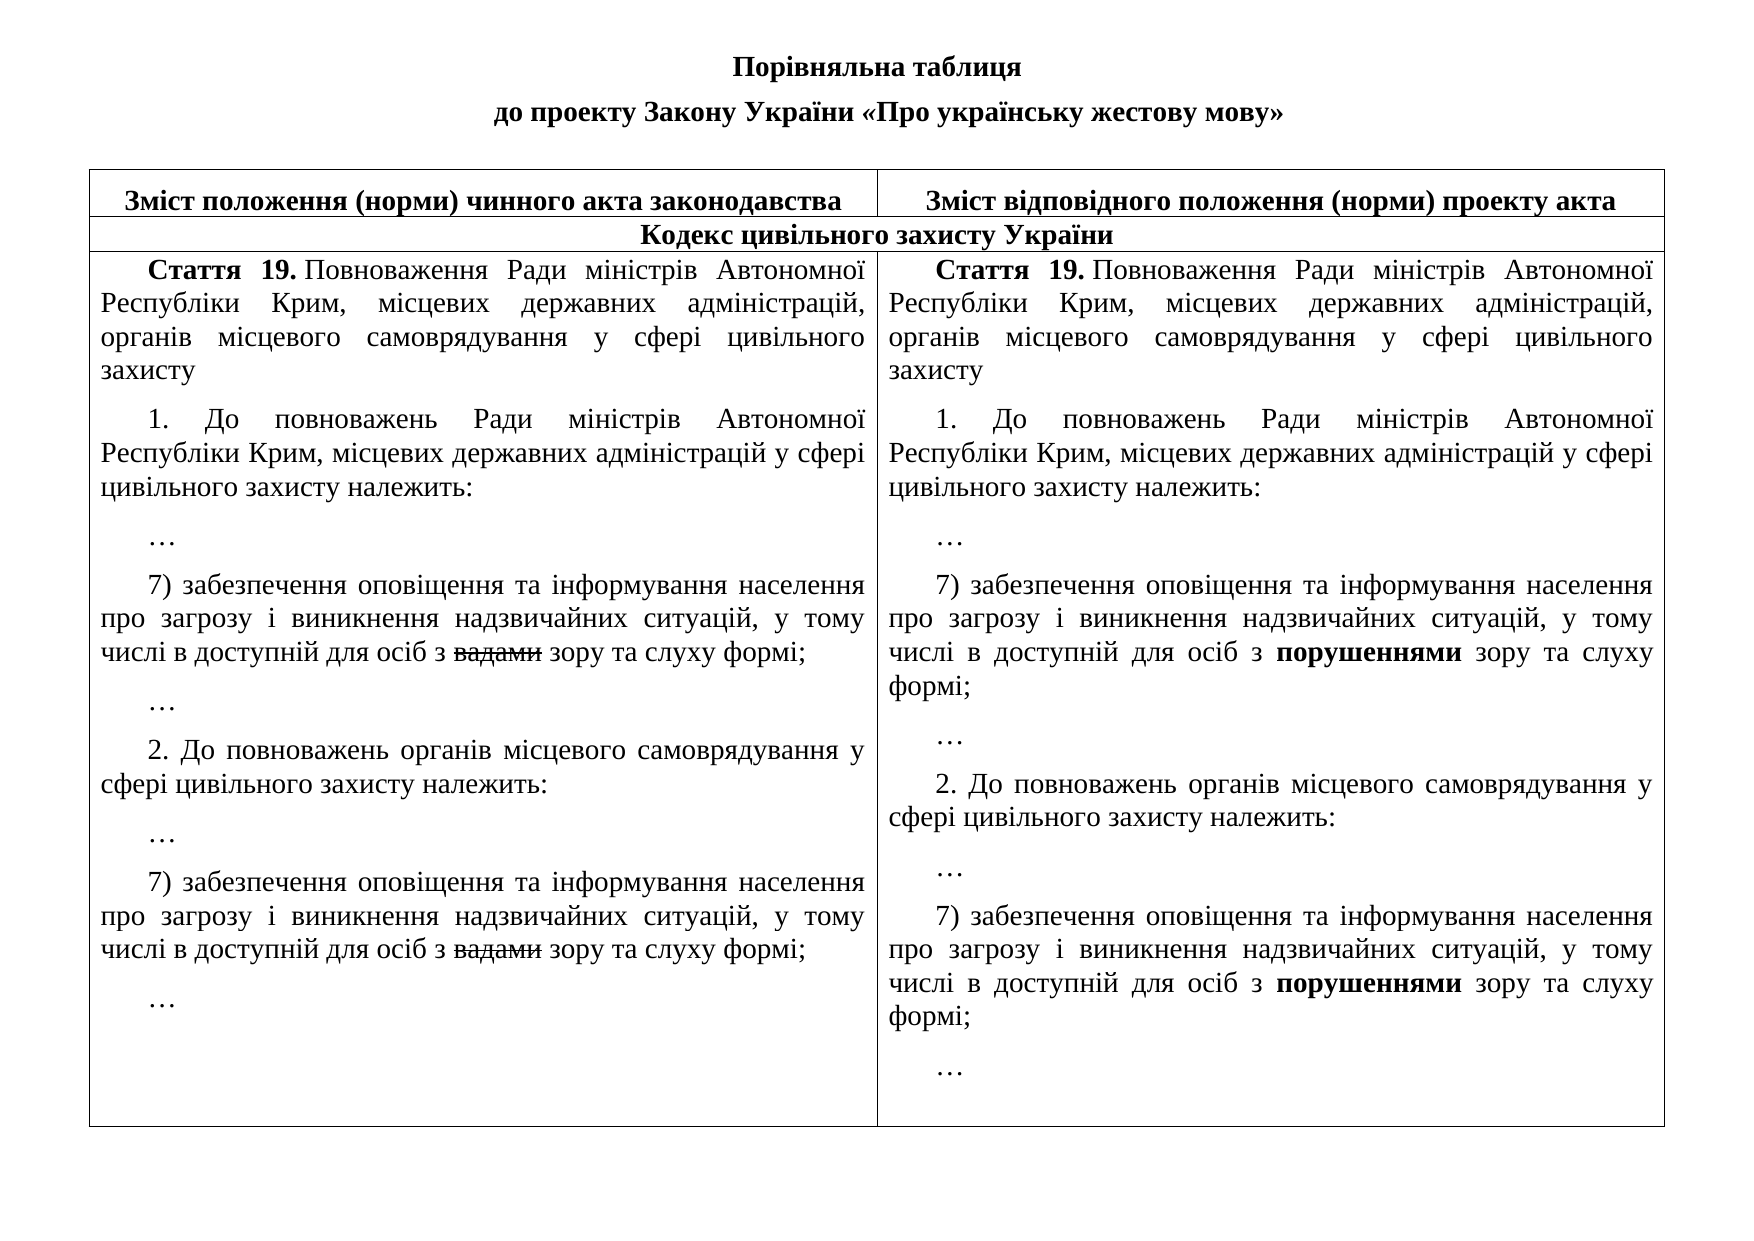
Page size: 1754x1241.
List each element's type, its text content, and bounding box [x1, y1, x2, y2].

table_header Зміст положення (норми) чинного акта законодавства [90, 170, 877, 216]
text Порівняльна таблиця [89, 57, 1665, 82]
table_cell Стаття 19. Повноваження Ради міністрів Автономної Республіки Крим, місцевих державних адміністрацій, органів місцевого самоврядування у сфері цивільного захисту 1. До повноважень Ради міністрів Автономної Республіки Крим, місцевих державних адміністрацій у сфері цивільного захисту належить: … 7) забезпечення оповіщення та інформування населення про загрозу і виникнення надзвичайних ситуацій, у тому числі в доступній для осіб з порушеннями зору та слуху формі; … 2. До повноважень органів місцевого самоврядування у сфері цивільного захисту належить: … 7) забезпечення оповіщення та інформування населення про загрозу і виникнення надзвичайних ситуацій, у тому числі в доступній для осіб з порушеннями зору та слуху формі; … [878, 252, 1664, 1126]
text до проекту Закону України «Про українську жестову мову» [89, 94, 1665, 128]
table_cell Стаття 19. Повноваження Ради міністрів Автономної Республіки Крим, місцевих державних адміністрацій, органів місцевого самоврядування у сфері цивільного захисту 1. До повноважень Ради міністрів Автономної Республіки Крим, місцевих державних адміністрацій у сфері цивільного захисту належить: … 7) забезпечення оповіщення та інформування населення про загрозу і виникнення надзвичайних ситуацій, у тому числі в доступній для осіб з вадами зору та слуху формі; … 2. До повноважень органів місцевого самоврядування у сфері цивільного захисту належить: … 7) забезпечення оповіщення та інформування населення про загрозу і виникнення надзвичайних ситуацій, у тому числі в доступній для осіб з вадами зору та слуху формі; … [90, 252, 877, 1126]
table_header Зміст відповідного положення (норми) проекту акта [878, 170, 1664, 216]
table_cell Кодекс цивільного захисту України [90, 217, 1664, 251]
